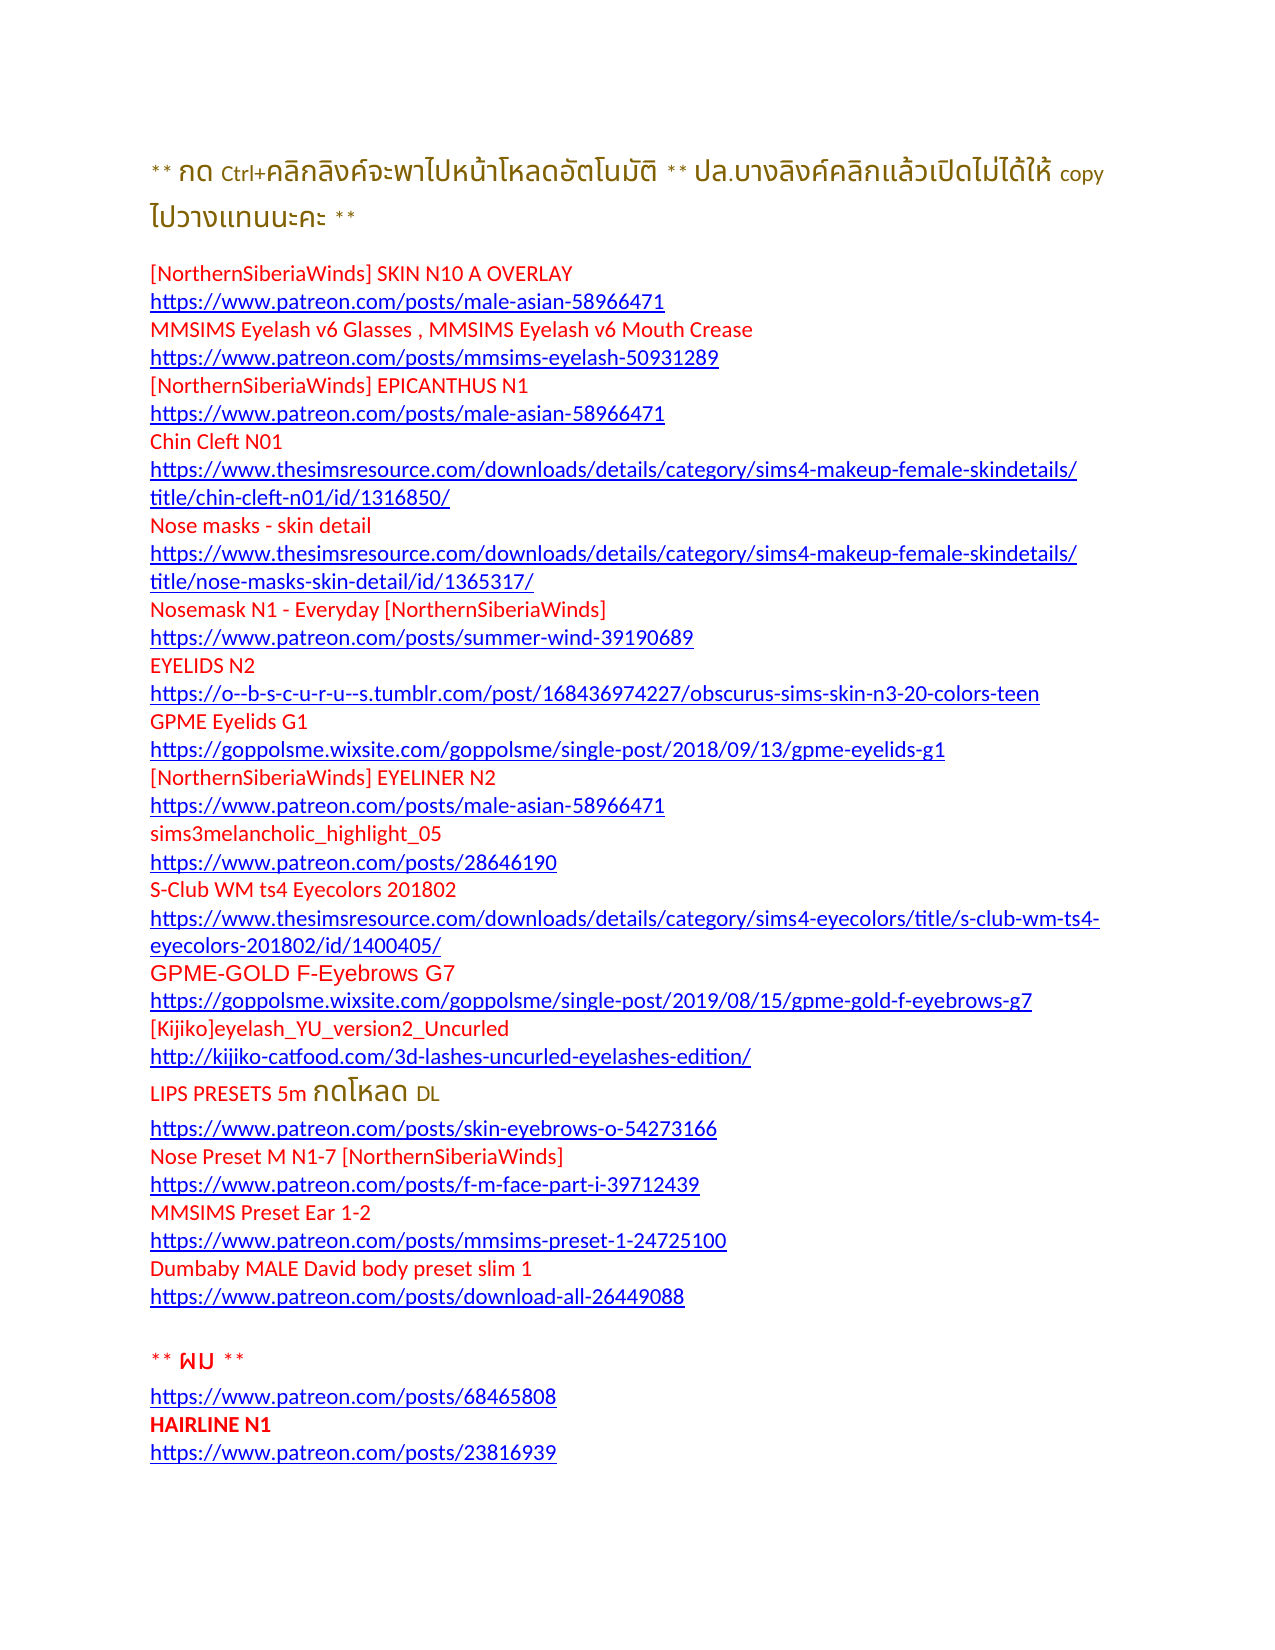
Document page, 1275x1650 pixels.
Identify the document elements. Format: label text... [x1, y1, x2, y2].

text https://www.patreon.com/posts/male-asian-58966471 [150, 399, 1125, 427]
text https://goppolsme.wixsite.com/goppolsme/single-post/2019/08/15/gpme-gold-f-eyebrows-g7 [150, 986, 1125, 1014]
text ** ผม ** [150, 1338, 1125, 1382]
text https://www.patreon.com/posts/f-m-face-part-i-39712439 [150, 1170, 1125, 1198]
text S-Club WM ts4 Eyecolors 201802 [150, 876, 1125, 904]
text LIPS PRESETS 5m กดโหลด DL [150, 1070, 1125, 1114]
text https://www.patreon.com/posts/mmsims-preset-1-24725100 [150, 1226, 1125, 1254]
text https://www.patreon.com/posts/male-asian-58966471 [150, 287, 1125, 315]
text MMSIMS Preset Ear 1-2 [150, 1198, 1125, 1226]
text https://www.patreon.com/posts/male-asian-58966471 [150, 792, 1125, 819]
text https://www.patreon.com/posts/summer-wind-39190689 [150, 623, 1125, 651]
text GPME-GOLD F-Eyebrows G7 [150, 960, 1125, 986]
text GPME Eyelids G1 [150, 707, 1125, 736]
text EYELIDS N2 [150, 651, 1125, 679]
text https://o--b-s-c-u-r-u--s.tumblr.com/post/168436974227/obscurus-sims-skin-n3-20-colors-teen [150, 679, 1125, 707]
text https://www.patreon.com/posts/68465808 [150, 1382, 1125, 1410]
text MMSIMS Eyelash v6 Glasses , MMSIMS Eyelash v6 Mouth Crease [150, 315, 1125, 343]
text Nose Preset M N1-7 [NorthernSiberiaWinds] [150, 1142, 1125, 1170]
text http://kijiko-catfood.com/3d-lashes-uncurled-eyelashes-edition/ [150, 1042, 1125, 1070]
text [NorthernSiberiaWinds] SKIN N10 A OVERLAY [150, 259, 1125, 287]
text [Kijiko]eyelash_YU_version2_Uncurled [150, 1014, 1125, 1042]
text Nose masks - skin detail [150, 511, 1125, 539]
text https://www.thesimsresource.com/downloads/details/category/sims4-makeup-female-skindetails/title/nose-masks-skin-detail/id/1365317/ [150, 539, 1125, 595]
text https://www.patreon.com/posts/skin-eyebrows-o-54273166 [150, 1114, 1125, 1142]
text Dumbaby MALE David body preset slim 1 [150, 1254, 1125, 1282]
text https://www.thesimsresource.com/downloads/details/category/sims4-makeup-female-skindetails/title/chin-cleft-n01/id/1316850/ [150, 455, 1125, 511]
text https://goppolsme.wixsite.com/goppolsme/single-post/2018/09/13/gpme-eyelids-g1 [150, 736, 1125, 763]
text Chin Cleft N01 [150, 427, 1125, 455]
text [NorthernSiberiaWinds] EYELINER N2 [150, 763, 1125, 792]
text Nosemask N1 - Everyday [NorthernSiberiaWinds] [150, 595, 1125, 623]
text https://www.patreon.com/posts/23816939 [150, 1438, 1125, 1466]
text HAIRLINE N1 [150, 1410, 1125, 1438]
text https://www.thesimsresource.com/downloads/details/category/sims4-eyecolors/title/s-club-wm-ts4-eyecolors-201802/id/1400405/ [150, 904, 1125, 960]
text [NorthernSiberiaWinds] EPICANTHUS N1 [150, 371, 1125, 399]
text https://www.patreon.com/posts/download-all-26449088 [150, 1282, 1125, 1310]
text https://www.patreon.com/posts/mmsims-eyelash-50931289 [150, 343, 1125, 371]
text ** กด Ctrl+คลิกลิงค์จะพาไปหน้าโหลดอัตโนมัติ ** ปล.บางลิงค์คลิกแล้วเปิดไม่ได้ให้ copy ไปวางแทนนะคะ ** [150, 150, 1125, 240]
text sims3melancholic_highlight_05 [150, 819, 1125, 848]
text https://www.patreon.com/posts/28646190 [150, 848, 1125, 876]
